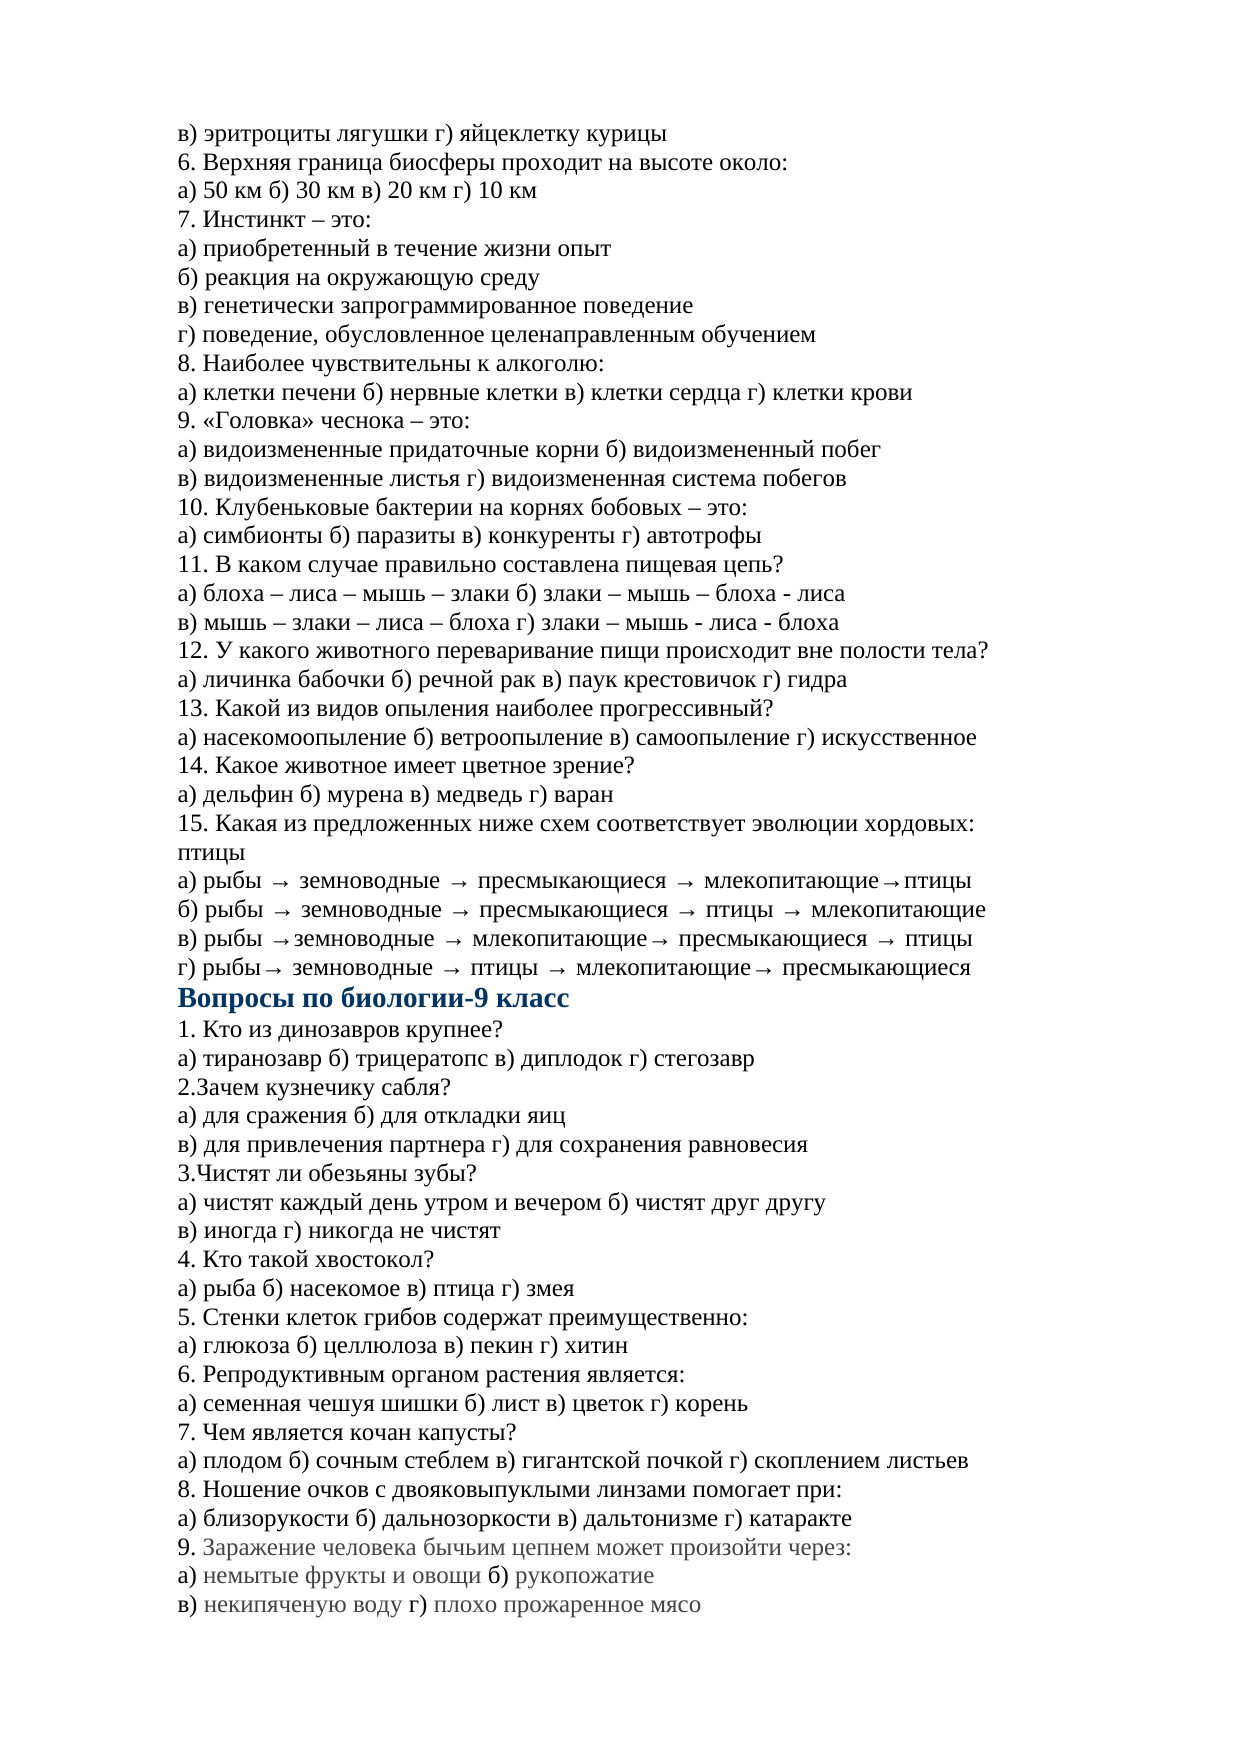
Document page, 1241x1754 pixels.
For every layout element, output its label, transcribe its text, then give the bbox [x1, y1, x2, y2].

text 8. Ношение очков с двояковыпуклыми линзами помогает при: [177, 1474, 1152, 1503]
text а) тиранозавр б) трицератопс в) диплодок г) стегозавр [177, 1043, 1152, 1072]
text а) симбионты б) паразиты в) конкуренты г) автотрофы [177, 521, 1152, 549]
text а) для сражения б) для откладки яиц [177, 1100, 1152, 1129]
text в) иногда г) никогда не чистят [177, 1215, 1152, 1244]
text а) рыба б) насекомое в) птица г) змея [177, 1273, 1152, 1302]
text а) плодом б) сочным стеблем в) гигантской почкой г) скоплением листьев [177, 1445, 1152, 1474]
text 7. Инстинкт – это: [177, 204, 1152, 233]
text 9. «Головка» чеснока – это: [177, 406, 1152, 434]
text 5. Стенки клеток грибов содержат преимущественно: [177, 1302, 1152, 1330]
text а) рыбы → земноводные → пресмыкающиеся → млекопитающие→птицы [177, 866, 1152, 894]
text 14. Какое животное имеет цветное зрение? [177, 751, 1152, 779]
text а) приобретенный в течение жизни опыт [177, 233, 1152, 262]
text а) чистят каждый день утром и вечером б) чистят друг другу [177, 1187, 1152, 1215]
text а) насекомоопыление б) ветроопыление в) самоопыление г) искусственное [177, 722, 1152, 751]
text 1. Кто из динозавров крупнее? [177, 1014, 1152, 1043]
text 13. Какой из видов опыления наиболее прогрессивный? [177, 693, 1152, 722]
text а) блоха – лиса – мышь – злаки б) злаки – мышь – блоха - лиса [177, 578, 1152, 607]
text 7. Чем является кочан капусты? [177, 1417, 1152, 1445]
text а) немытые фрукты и овощи б) рукопожатие [177, 1560, 1152, 1589]
text птицы [177, 837, 1152, 866]
text а) личинка бабочки б) речной рак в) паук крестовичок г) гидра [177, 664, 1152, 693]
text в) для привлечения партнера г) для сохранения равновесия [177, 1129, 1152, 1158]
text в) некипяченую воду г) плохо прожаренное мясо [177, 1589, 1152, 1618]
text 10. Клубеньковые бактерии на корнях бобовых – это: [177, 492, 1152, 521]
text 11. В каком случае правильно составлена пищевая цепь? [177, 549, 1152, 578]
text а) близорукости б) дальнозоркости в) дальтонизме г) катаракте [177, 1503, 1152, 1532]
text б) рыбы → земноводные → пресмыкающиеся → птицы → млекопитающие [177, 894, 1152, 923]
text а) дельфин б) мурена в) медведь г) варан [177, 779, 1152, 808]
text 9. Заражение человека бычьим цепнем может произойти через: [177, 1532, 1152, 1560]
text б) реакция на окружающую среду [177, 262, 1152, 291]
text г) рыбы→ земноводные → птицы → млекопитающие→ пресмыкающиеся [177, 952, 1152, 981]
text а) семенная чешуя шишки б) лист в) цветок г) корень [177, 1388, 1152, 1417]
text 4. Кто такой хвостокол? [177, 1244, 1152, 1273]
text 15. Какая из предложенных ниже схем соответствует эволюции хордовых: [177, 808, 1152, 837]
text а) глюкоза б) целлюлоза в) пекин г) хитин [177, 1330, 1152, 1359]
text а) клетки печени б) нервные клетки в) клетки сердца г) клетки крови [177, 377, 1152, 406]
text 6. Репродуктивным органом растения является: [177, 1359, 1152, 1388]
text в) генетически запрограммированное поведение [177, 291, 1152, 319]
text в) мышь – злаки – лиса – блоха г) злаки – мышь - лиса - блоха [177, 607, 1152, 636]
text 2.Зачем кузнечику сабля? [177, 1072, 1152, 1100]
text 12. У какого животного переваривание пищи происходит вне полости тела? [177, 636, 1152, 664]
text а) видоизмененные придаточные корни б) видоизмененный побег [177, 434, 1152, 463]
text а) 50 км б) 30 км в) 20 км г) 10 км [177, 176, 1152, 204]
text 3.Чистят ли обезьяны зубы? [177, 1158, 1152, 1187]
text в) эритроциты лягушки г) яйцеклетку курицы [177, 118, 1152, 147]
text 6. Верхняя граница биосферы проходит на высоте около: [177, 147, 1152, 176]
text в) видоизмененные листья г) видоизмененная система побегов [177, 463, 1152, 492]
text в) рыбы →земноводные → млекопитающие→ пресмыкающиеся → птицы [177, 923, 1152, 952]
text г) поведение, обусловленное целенаправленным обучением [177, 319, 1152, 348]
text Вопросы по биологии-9 класс [177, 981, 1152, 1014]
text 8. Наиболее чувствительны к алкоголю: [177, 348, 1152, 377]
